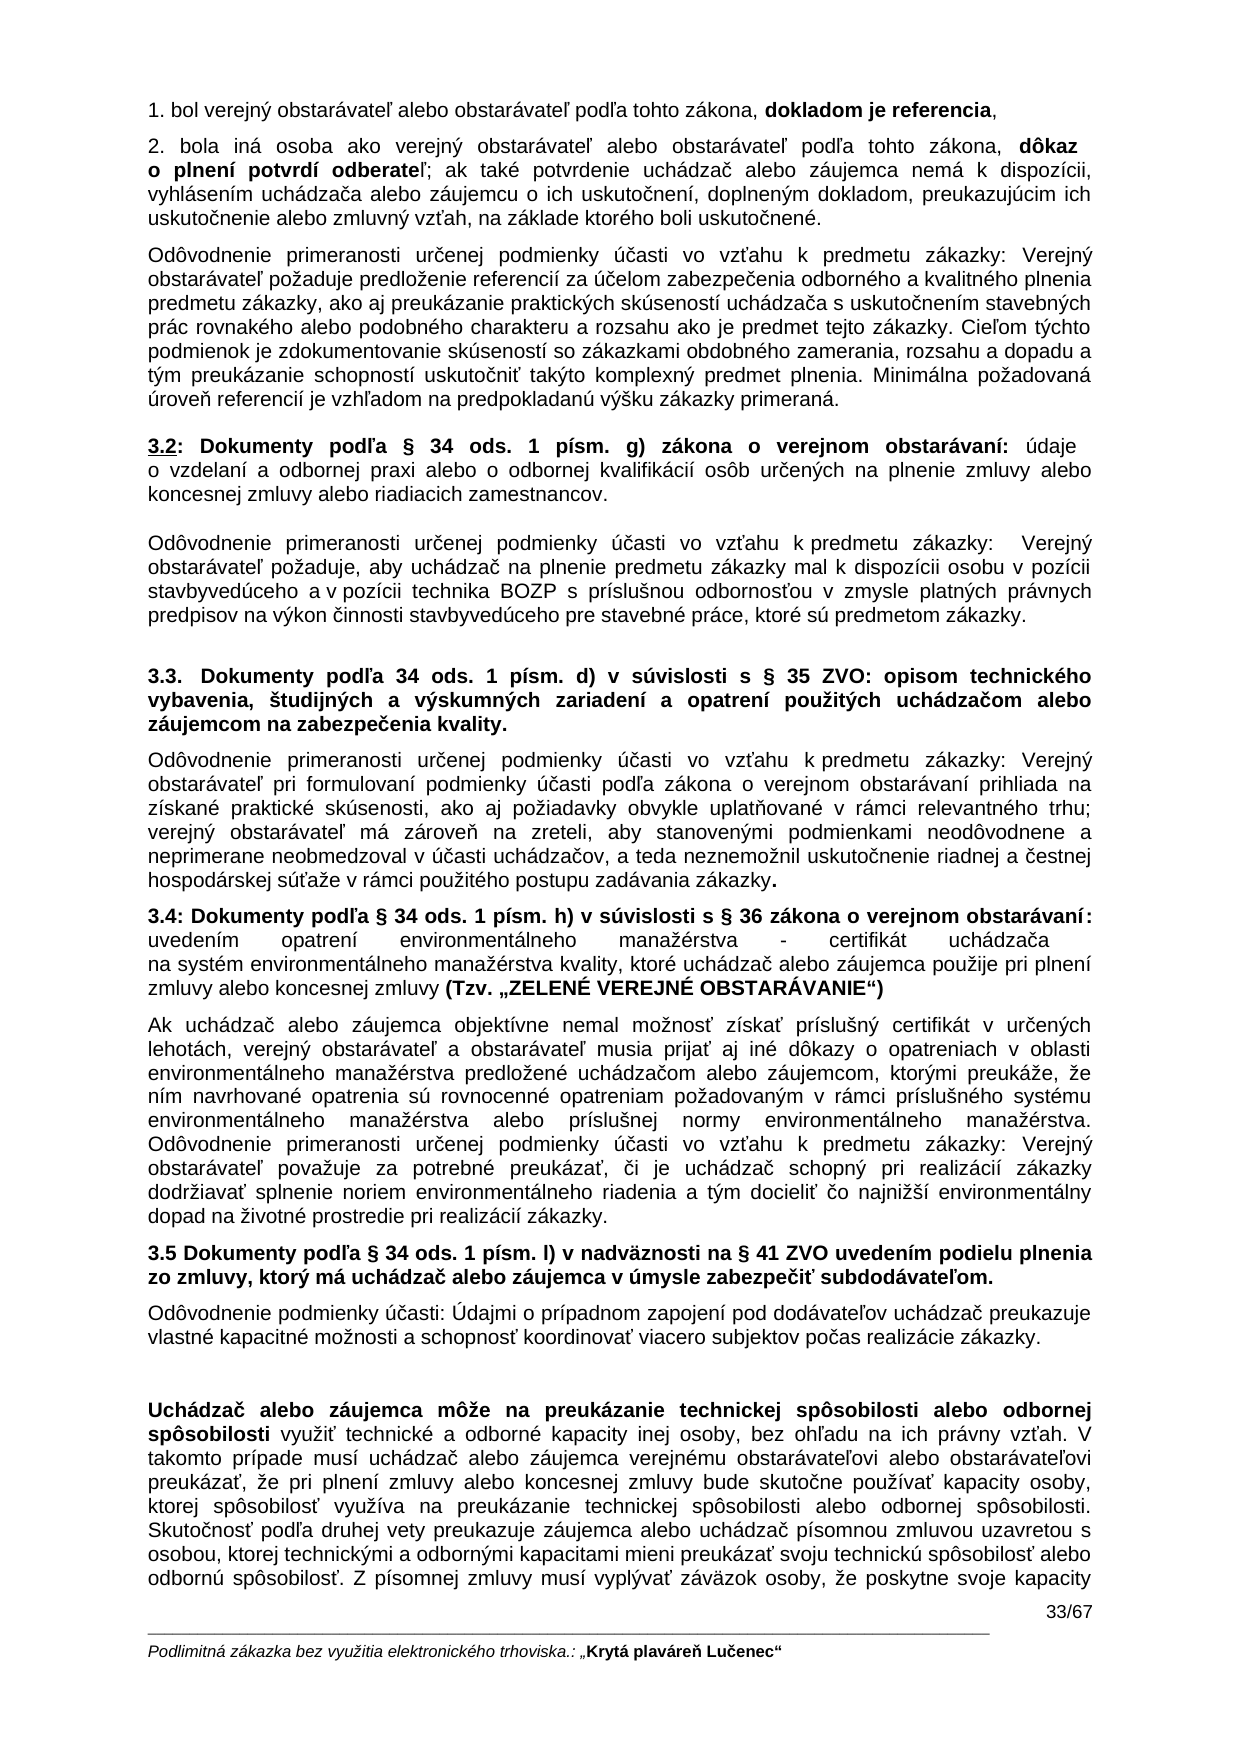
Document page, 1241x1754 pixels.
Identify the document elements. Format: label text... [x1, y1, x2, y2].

text Odôvodnenie primeranosti určenej podmienky účasti vo vzťahu k predmetu zákazky: Verejný obstarávateľ požaduje predloženie referencií za účelom zabezpečenia odborného a kvalitného plnenia predmetu zákazky, ako aj preukázanie praktických skúseností uchádzača s uskutočnením stavebných prác rovnakého alebo podobného charakteru a rozsahu ako je predmet tejto zákazky. Cieľom týchto podmienok je zdokumentovanie skúseností so zákazkami obdobného zamerania, rozsahu a dopadu a tým preukázanie schopností uskutočniť takýto komplexný predmet plnenia. Minimálna požadovaná úroveň referencií je vzhľadom na predpokladanú výšku zákazky primeraná. [148, 243, 1092, 410]
text 3.2: Dokumenty podľa § 34 ods. 1 písm. g) zákona o verejnom obstarávaní: údaje o vzdelaní a odbornej praxi alebo o odbornej kvalifikácií osôb určených na plnenie zmluvy alebo koncesnej zmluvy alebo riadiacich zamestnancov. [148, 434, 1092, 506]
text 3.3. Dokumenty podľa 34 ods. 1 písm. d) v súvislosti s § 35 ZVO: opisom technického vybavenia, študijných a výskumných zariadení a opatrení použitých uchádzačom alebo záujemcom na zabezpečenia kvality. [148, 663, 1092, 735]
text 3.4: Dokumenty podľa § 34 ods. 1 písm. h) v súvislosti s § 36 zákona o verejnom obstarávaní: uvedením opatrení environmentálneho manažérstva - certifikát uchádzača na systém environmentálneho manažérstva kvality, ktoré uchádzač alebo záujemca použije pri plnení zmluvy alebo koncesnej zmluvy (Tzv. „ZELENÉ VEREJNÉ OBSTARÁVANIE“) [148, 904, 1092, 1000]
text Odôvodnenie podmienky účasti: Údajmi o prípadnom zapojení pod dodávateľov uchádzač preukazuje vlastné kapacitné možnosti a schopnosť koordinovať viacero subjektov počas realizácie zákazky. [148, 1301, 1092, 1349]
text 3.5 Dokumenty podľa § 34 ods. 1 písm. l) v nadväznosti na § 41 ZVO uvedením podielu plnenia zo zmluvy, ktorý má uchádzač alebo záujemca v úmysle zabezpečiť subdodávateľom. [148, 1241, 1092, 1288]
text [148, 1398, 1092, 1589]
text 2. bola iná osoba ako verejný obstarávateľ alebo obstarávateľ podľa tohto zákona, dôkaz o plnení potvrdí odberateľ; ak také potvrdenie uchádzač alebo záujemca nemá k dispozícii, vyhlásením uchádzača alebo záujemcu o ich uskutočnení, doplneným dokladom, preukazujúcim ich uskutočnenie alebo zmluvný vzťah, na základe ktorého boli uskutočnené. [148, 134, 1092, 230]
text 1. bol verejný obstarávateľ alebo obstarávateľ podľa tohto zákona, dokladom je referencia, [148, 98, 1092, 122]
text Odôvodnenie primeranosti určenej podmienky účasti vo vzťahu k predmetu zákazky: Verejný obstarávateľ pri formulovaní podmienky účasti podľa zákona o verejnom obstarávaní prihliada na získané praktické skúsenosti, ako aj požiadavky obvykle uplatňované v rámci relevantného trhu; verejný obstarávateľ má zároveň na zreteli, aby stanovenými podmienkami neodôvodnene a neprimerane neobmedzoval v účasti uchádzačov, a teda neznemožnil uskutočnenie riadnej a čestnej hospodárskej súťaže v rámci použitého postupu zadávania zákazky. [148, 748, 1092, 892]
text Ak uchádzač alebo záujemca objektívne nemal možnosť získať príslušný certifikát v určených lehotách, verejný obstarávateľ a obstarávateľ musia prijať aj iné dôkazy o opatreniach v oblasti environmentálneho manažérstva predložené uchádzačom alebo záujemcom, ktorými preukáže, že ním navrhované opatrenia sú rovnocenné opatreniam požadovaným v rámci príslušného systému environmentálneho manažérstva alebo príslušnej normy environmentálneho manažérstva. Odôvodnenie primeranosti určenej podmienky účasti vo vzťahu k predmetu zákazky: Verejný obstarávateľ považuje za potrebné preukázať, či je uchádzač schopný pri realizácií zákazky dodržiavať splnenie noriem environmentálneho riadenia a tým docieliť čo najnižší environmentálny dopad na životné prostredie pri realizácií zákazky. [148, 1012, 1092, 1228]
text Odôvodnenie primeranosti určenej podmienky účasti vo vzťahu k predmetu zákazky: Verejný obstarávateľ požaduje, aby uchádzač na plnenie predmetu zákazky mal k dispozícii osobu v pozícii stavbyvedúceho a v pozícii technika BOZP s príslušnou odbornosťou v zmysle platných právnych predpisov na výkon činnosti stavbyvedúceho pre stavebné práce, ktoré sú predmetom zákazky. [148, 531, 1092, 627]
